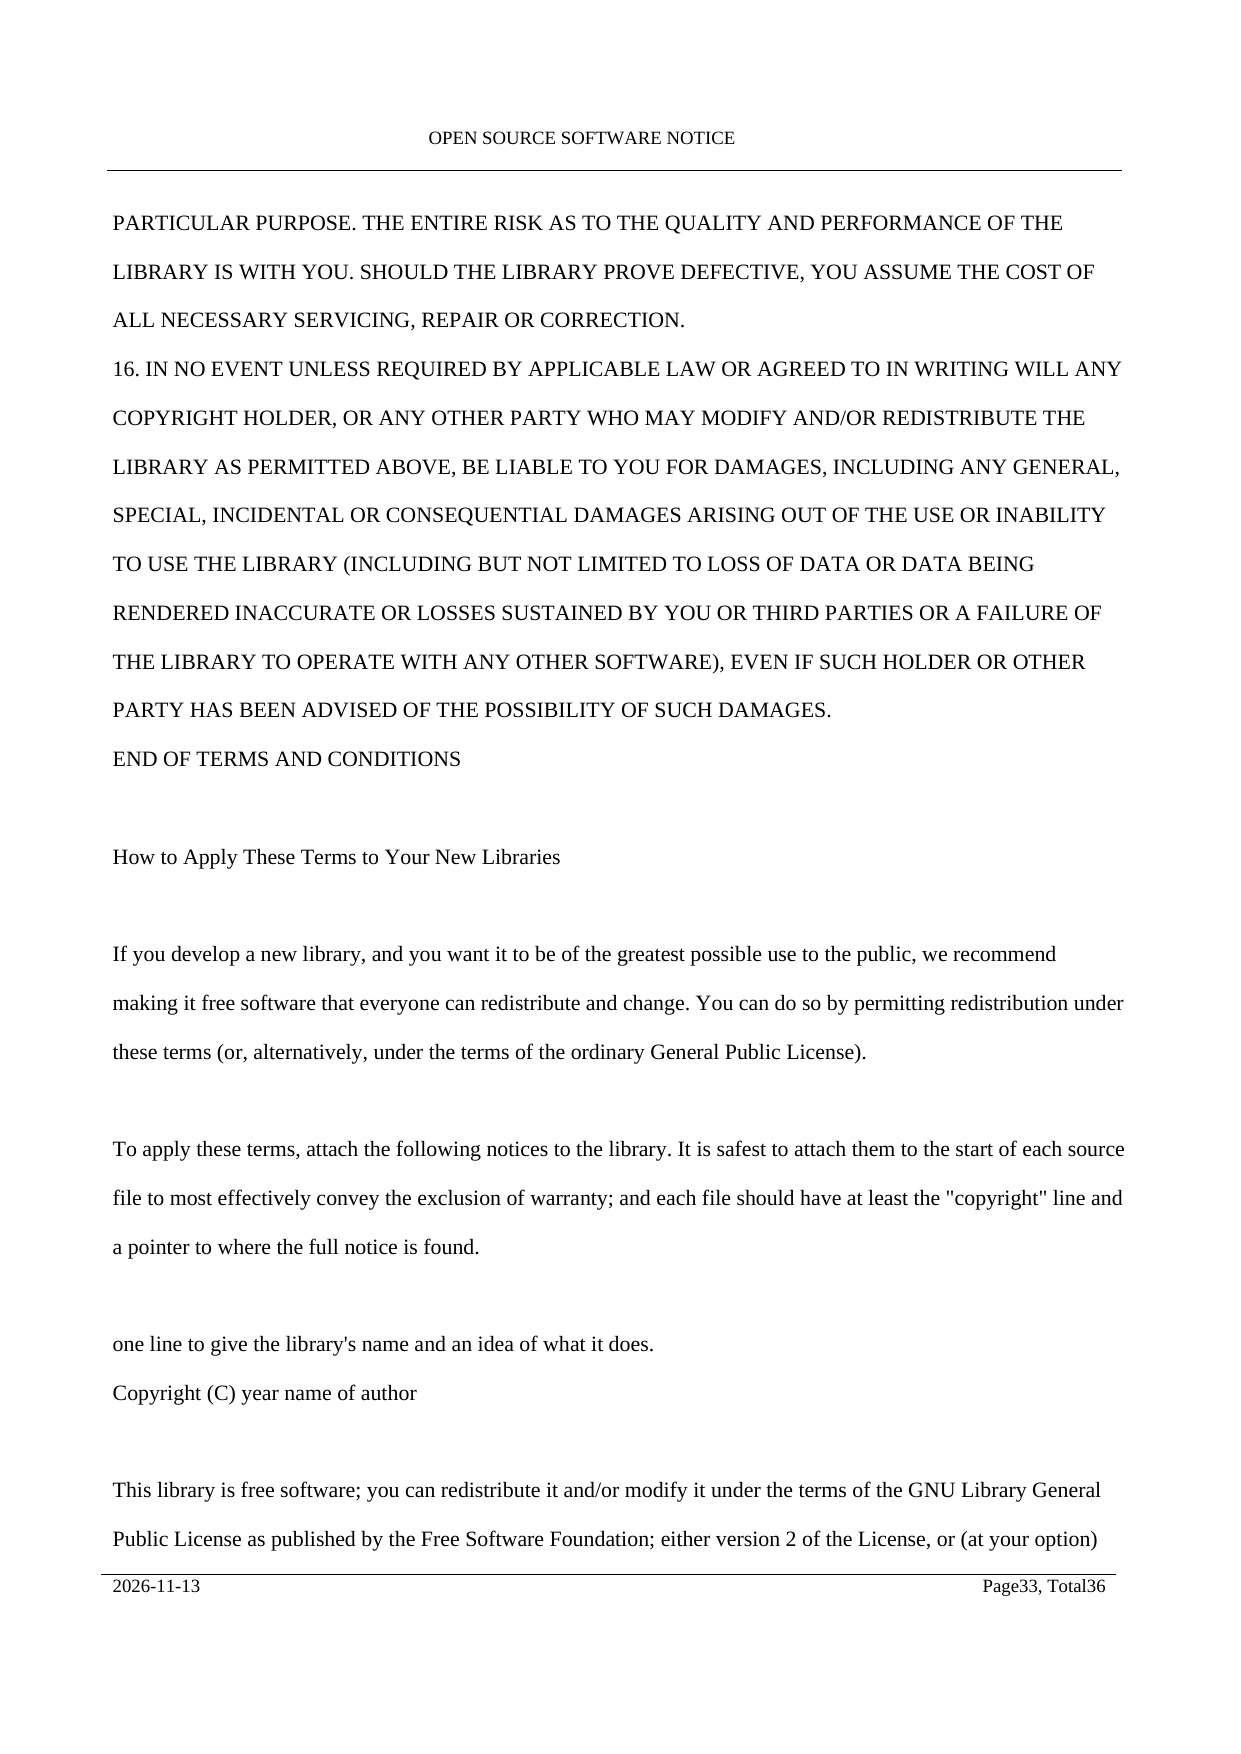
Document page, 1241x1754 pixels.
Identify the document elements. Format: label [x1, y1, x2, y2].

text [112, 206, 1128, 1555]
